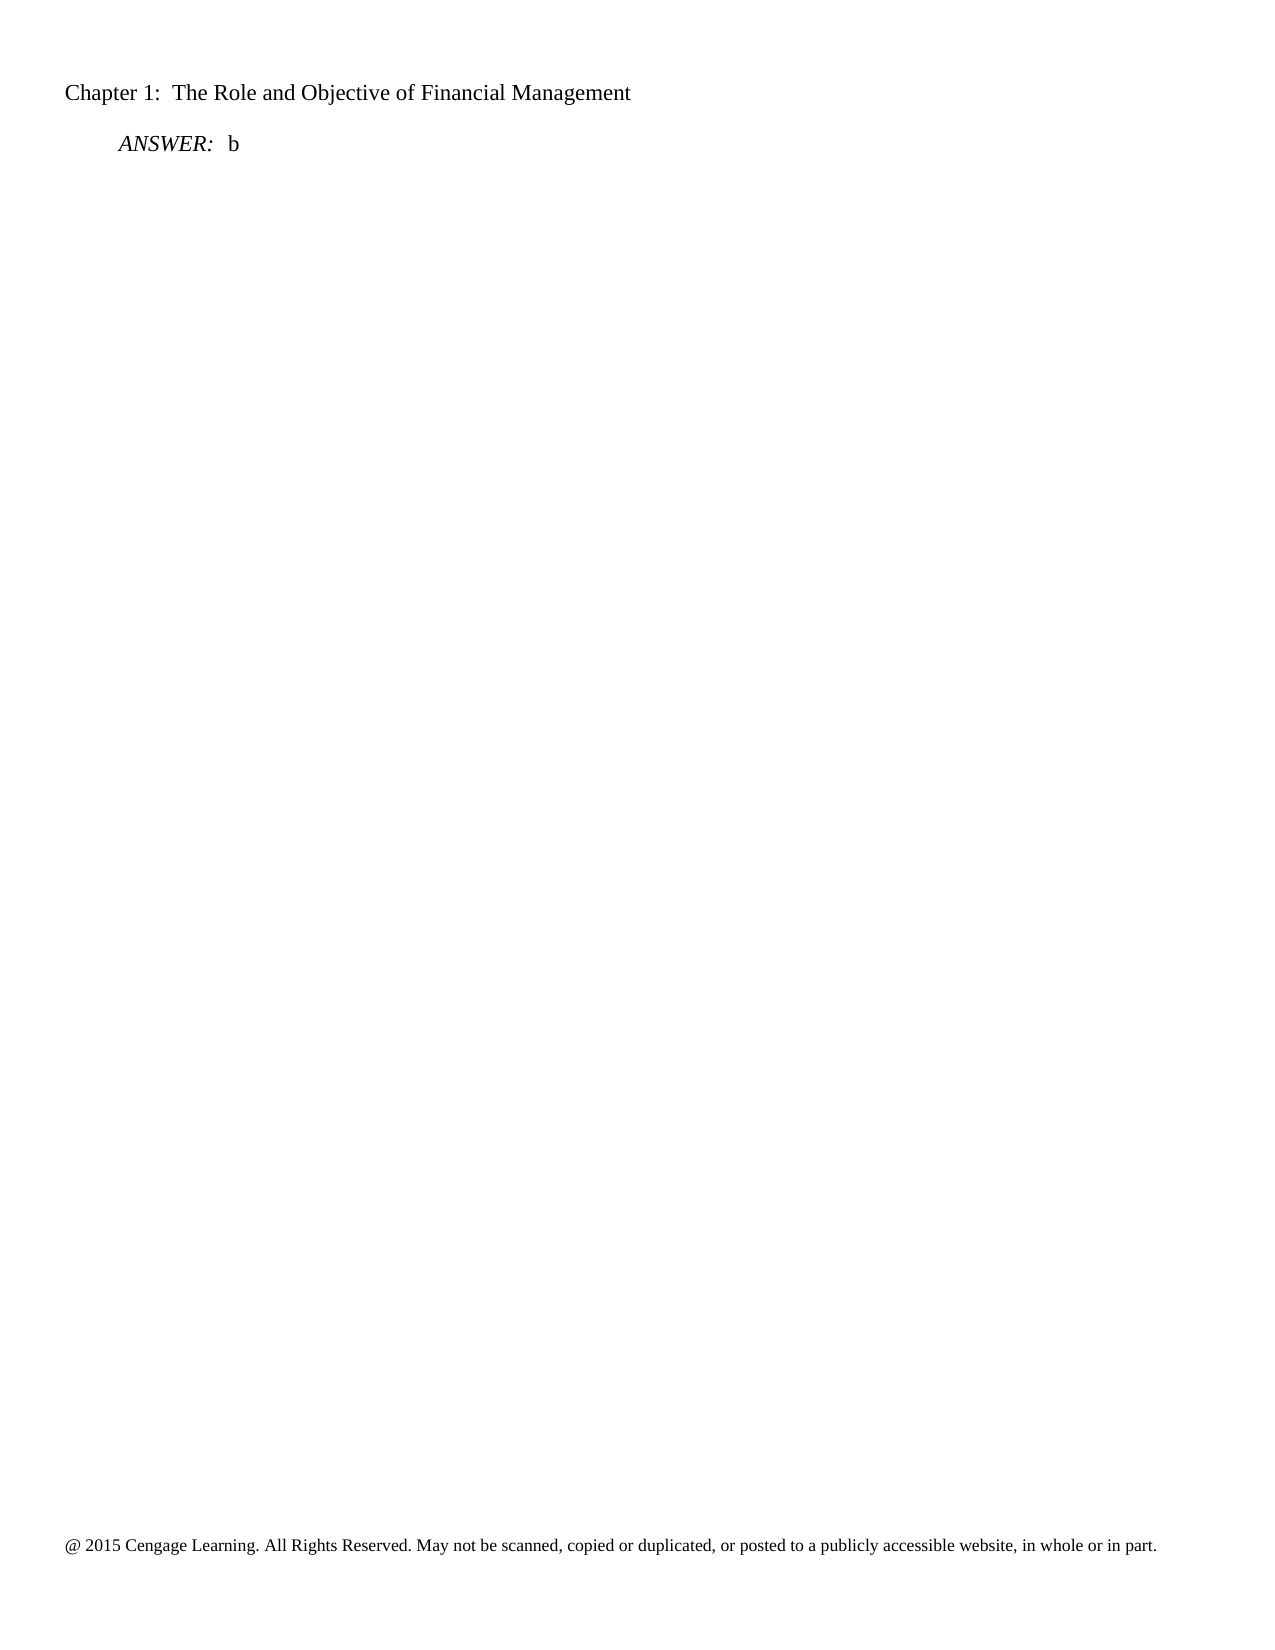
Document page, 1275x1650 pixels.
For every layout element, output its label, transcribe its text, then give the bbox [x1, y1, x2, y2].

text ANSWER: b [119, 130, 1175, 157]
